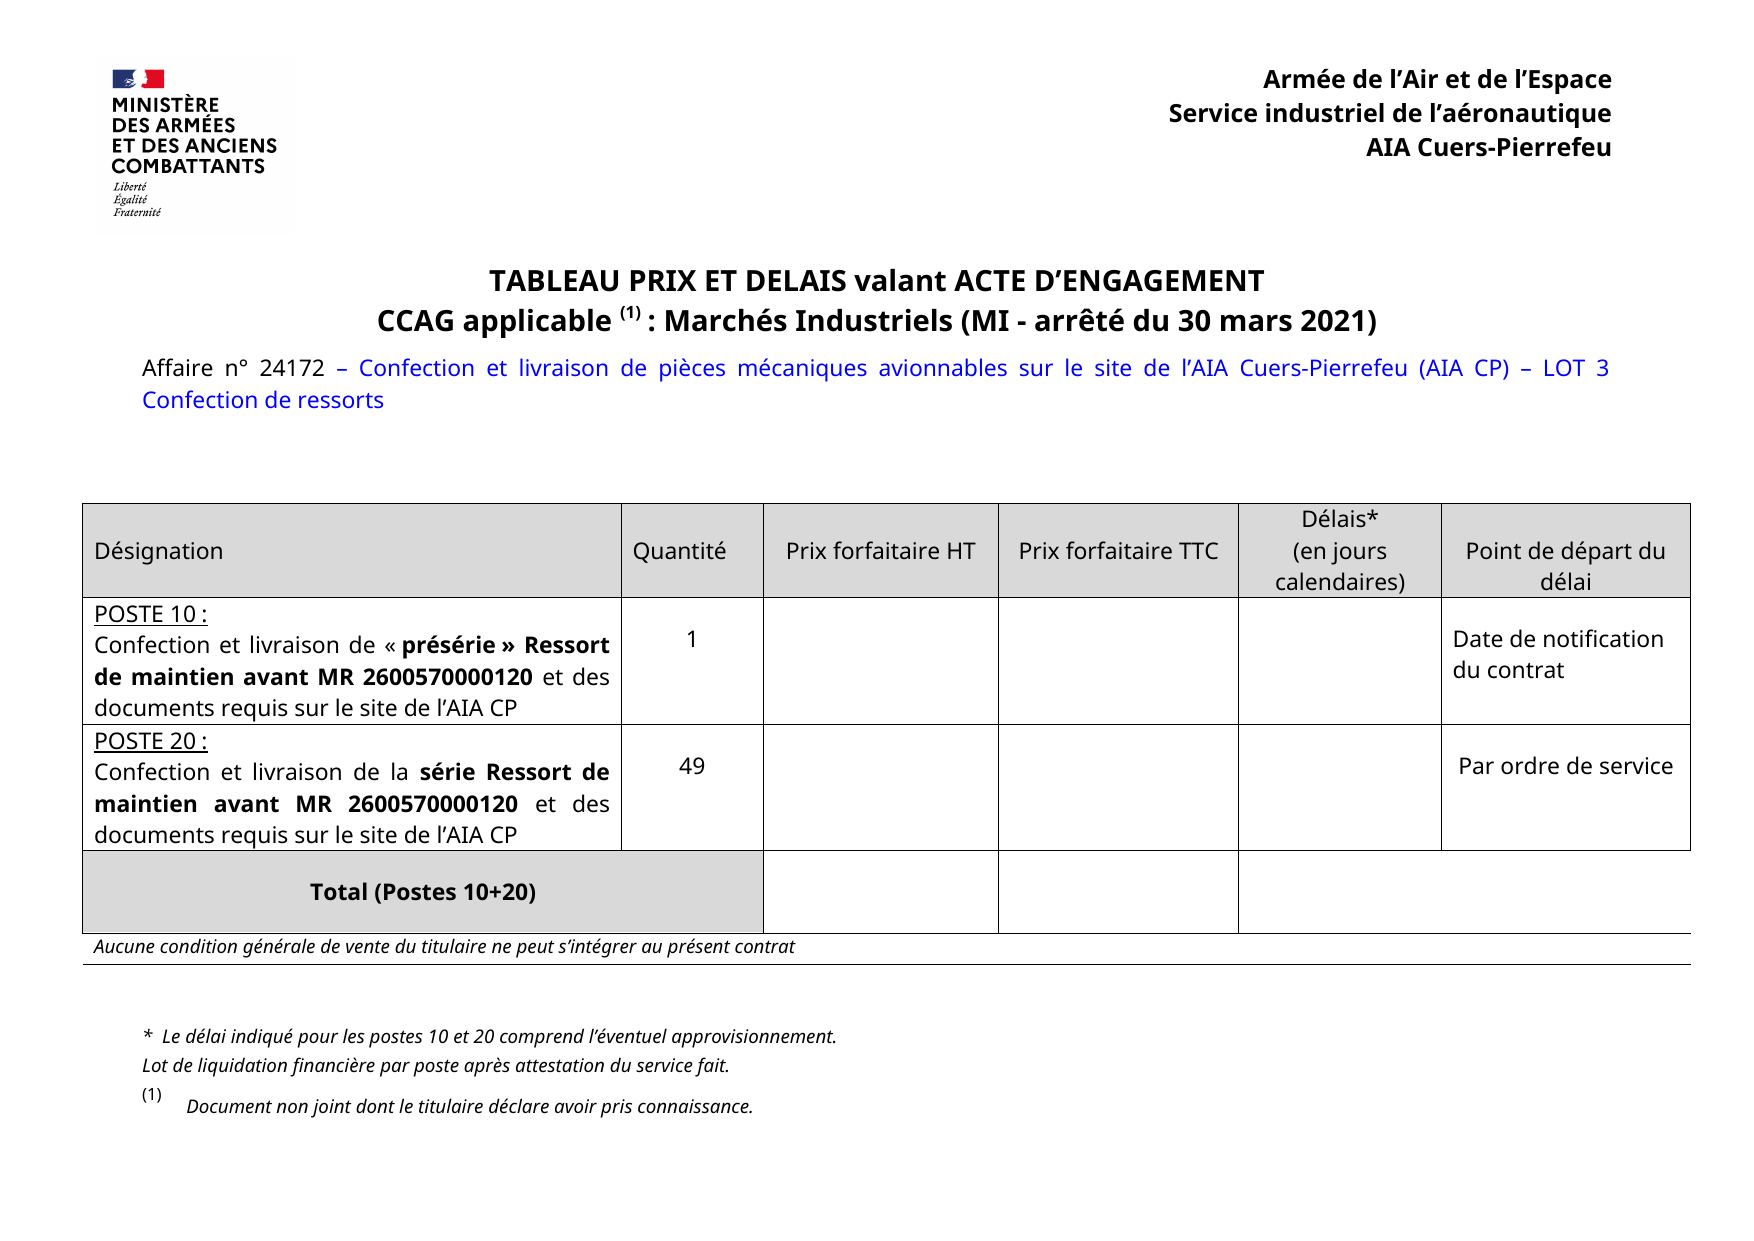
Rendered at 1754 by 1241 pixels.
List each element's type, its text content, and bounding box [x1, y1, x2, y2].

text Lot de liquidation financière par poste après attestation du service fait. [142, 1053, 1612, 1078]
table_cell Date de notification du contrat [1442, 598, 1690, 724]
table_cell POSTE 20 : Confection et livraison de la série Ressort de maintien avant MR 2600570000120 et des documents requis sur le site de l’AIA CP [83, 725, 621, 850]
table_header Désignation [83, 504, 621, 597]
table_cell [999, 725, 1238, 850]
table_cell [999, 851, 1238, 932]
table_cell [764, 598, 998, 724]
table_cell [764, 851, 998, 932]
table_cell [764, 725, 998, 850]
table_cell 49 [622, 725, 763, 850]
picture [94, 51, 295, 235]
text Affaire n° 24172 – Confection et livraison de pièces mécaniques avionnables sur le site de l’AIA Cuers-Pierrefeu (AIA CP) – LOT 3 Confection de ressorts [142, 352, 1612, 415]
table_header Prix forfaitaire HT [764, 504, 998, 597]
table_cell [1239, 725, 1441, 850]
table_header Quantité [622, 504, 763, 597]
table_cell Total (Postes 10+20) [83, 851, 763, 932]
table_cell Par ordre de service [1442, 725, 1690, 850]
table_header Prix forfaitaire TTC [999, 504, 1238, 597]
table_cell Aucune condition générale de vente du titulaire ne peut s’intégrer au présent contrat [83, 934, 1691, 964]
text Service industriel de l’aéronautique [295, 96, 1612, 130]
list Document non joint dont le titulaire déclare avoir pris connaissance. [142, 1082, 1612, 1122]
table_cell 1 [622, 598, 763, 724]
table_cell [1239, 598, 1441, 724]
text AIA Cuers-Pierrefeu [295, 130, 1612, 164]
text CCAG applicable (1) : Marchés Industriels (MI - arrêté du 30 mars 2021) [142, 300, 1612, 340]
table_header Délais* (en jours calendaires) [1239, 504, 1441, 597]
table_cell [999, 598, 1238, 724]
table_cell POSTE 10 : Confection et livraison de « présérie » Ressort de maintien avant MR 2600570000120 et des documents requis sur le site de l’AIA CP [83, 598, 621, 724]
table_header Point de départ du délai [1442, 504, 1690, 597]
text Armée de l’Air et de l’Espace [295, 62, 1612, 96]
text TABLEAU PRIX ET DELAIS valant ACTE D’ENGAGEMENT [142, 261, 1612, 300]
text * Le délai indiqué pour les postes 10 et 20 comprend l’éventuel approvisionnement. [142, 1023, 1612, 1049]
